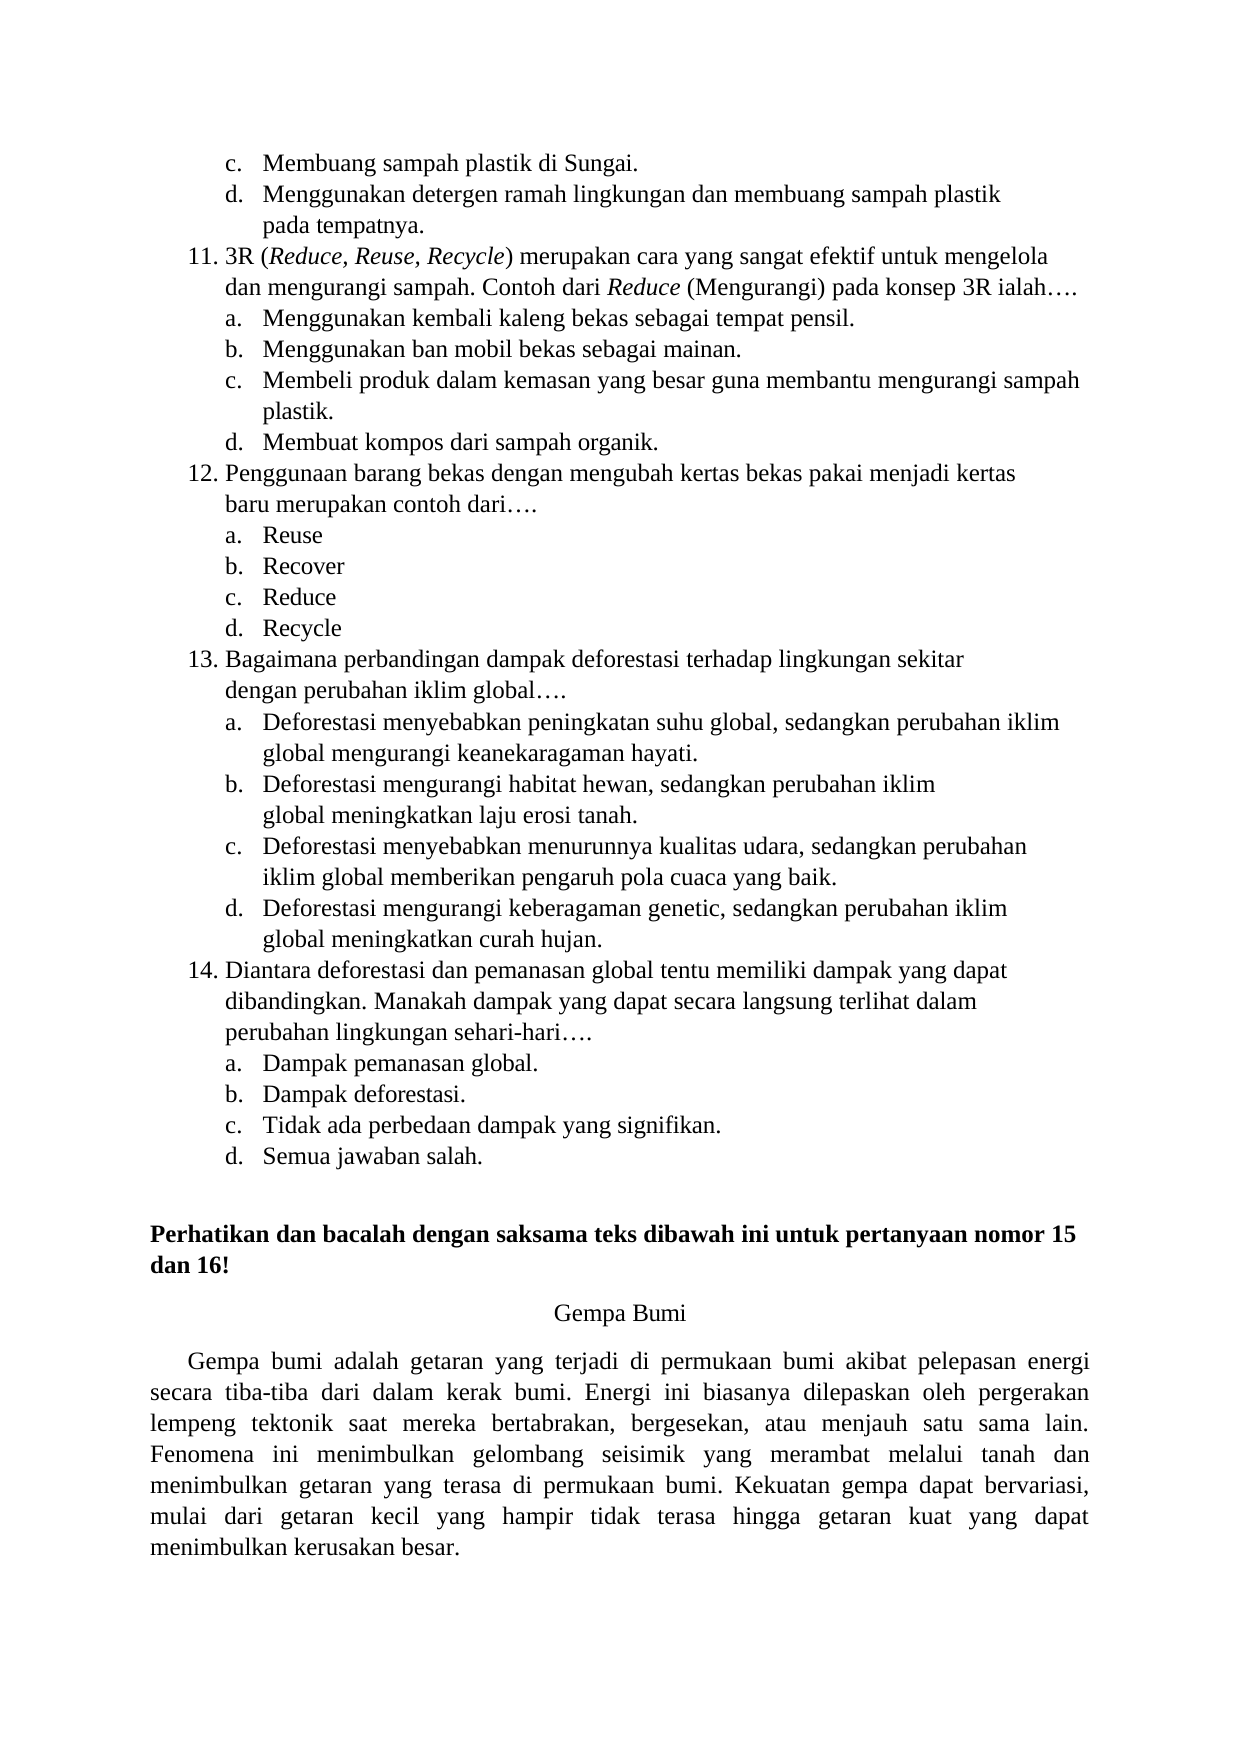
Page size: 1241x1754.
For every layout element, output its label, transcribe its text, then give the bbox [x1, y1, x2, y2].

list Deforestasi menyebabkan peningkatan suhu global, sedangkan perubahan iklim global mengurangi keanekaragaman hayati. [225, 707, 1059, 766]
list Bagaimana perbandingan dampak deforestasi terhadap lingkungan sekitar dengan perubahan iklim global…. [187, 644, 1042, 704]
list Diantara deforestasi dan pemanasan global tentu memiliki dampak yang dapat dibandingkan. Manakah dampak yang dapat secara langsung terlihat dalam perubahan lingkungan sehari-hari…. [187, 955, 1087, 1046]
list Reduce [225, 582, 1138, 611]
list Penggunaan barang bekas dengan mengubah kertas bekas pakai menjadi kertas baru merupakan contoh dari…. [187, 458, 1066, 518]
list Membuat kompos dari sampah organik. [225, 427, 1138, 456]
subtitle Perhatikan dan bacalah dengan saksama teks dibawah ini untuk pertanyaan nomor 15 dan 16! [150, 1219, 1096, 1279]
list Dampak deforestasi. [225, 1079, 1138, 1107]
text Gempa bumi adalah getaran yang terjadi di permukaan bumi akibat pelepasan energi secara tiba-tiba dari dalam kerak bumi. Energi ini biasanya dilepaskan oleh pergerakan lempeng tektonik saat mereka bertabrakan, bergesekan, atau menjauh satu sama lain. Fenomena ini menimbulkan gelombang seisimik yang merambat melalui tanah dan menimbulkan getaran yang terasa di permukaan bumi. Kekuatan gempa dapat bervariasi, mulai dari getaran kecil yang hampir tidak terasa hingga getaran kuat yang dapat menimbulkan kerusakan besar. [150, 1346, 1090, 1561]
list Dampak pemanasan global. [225, 1048, 1138, 1077]
list Recover [225, 551, 1138, 580]
list Menggunakan ban mobil bekas sebagai mainan. [225, 334, 1138, 363]
list Membeli produk dalam kemasan yang besar guna membantu mengurangi sampah plastik. [225, 365, 1080, 425]
list Menggunakan detergen ramah lingkungan dan membuang sampah plastik pada tempatnya. [225, 179, 1053, 239]
list 3R (Reduce, Reuse, Recycle) merupakan cara yang sangat efektif untuk mengelola dan mengurangi sampah. Contoh dari Reduce (Mengurangi) pada konsep 3R ialah…. [187, 241, 1078, 301]
list Deforestasi mengurangi keberagaman genetic, sedangkan perubahan iklim global meningkatkan curah hujan. [225, 893, 1076, 953]
list Deforestasi menyebabkan menurunnya kualitas udara, sedangkan perubahan iklim global memberikan pengaruh pola cuaca yang baik. [225, 831, 1086, 891]
list Semua jawaban salah. [225, 1141, 1138, 1169]
text Gempa Bumi [150, 1298, 1090, 1327]
list Recycle [225, 613, 1138, 642]
list Membuang sampah plastik di Sungai. [225, 148, 1138, 177]
list Menggunakan kembali kaleng bekas sebagai tempat pensil. [225, 303, 1138, 332]
list Reuse [225, 520, 1138, 549]
list Deforestasi mengurangi habitat hewan, sedangkan perubahan iklim global meningkatkan laju erosi tanah. [225, 769, 1004, 828]
list Tidak ada perbedaan dampak yang signifikan. [225, 1110, 1138, 1138]
